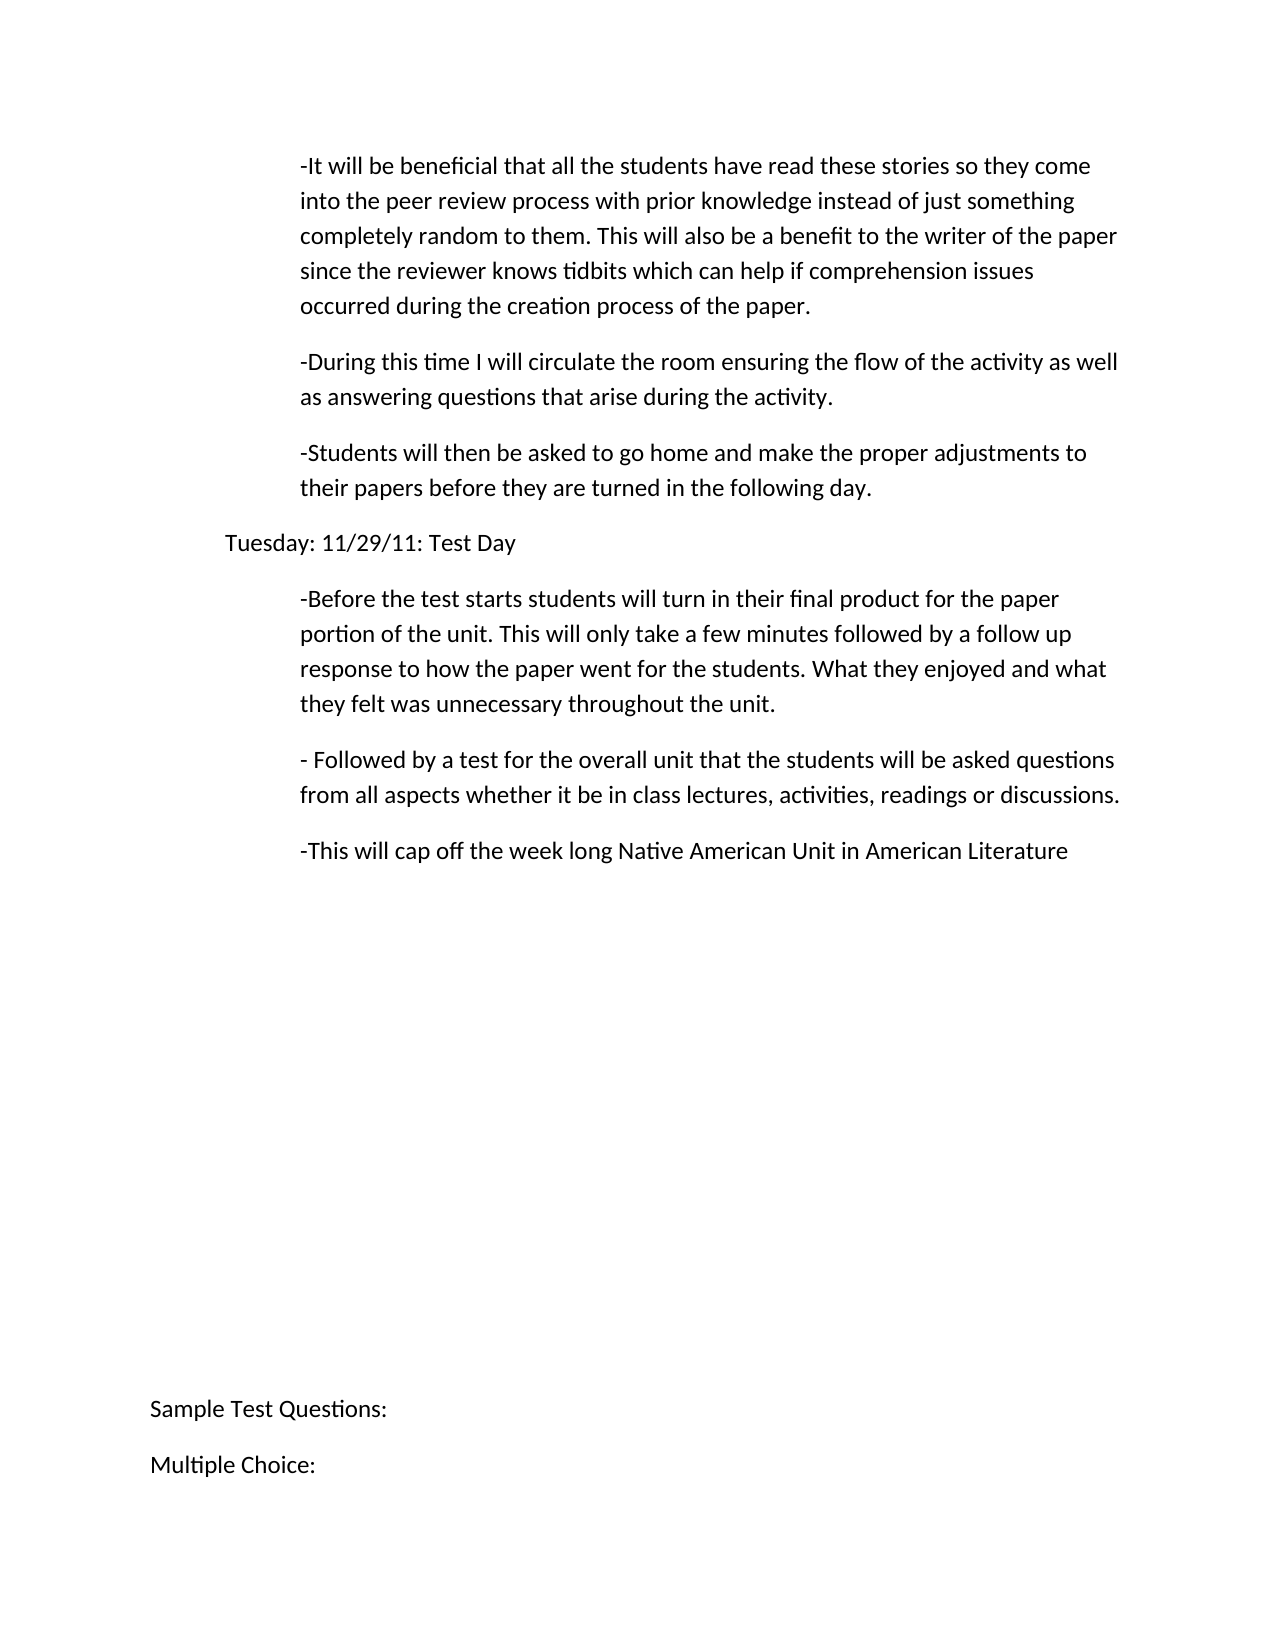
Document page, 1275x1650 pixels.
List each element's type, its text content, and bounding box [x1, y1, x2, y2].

text -Students will then be asked to go home and make the proper adjustments to their papers before they are turned in the following day. [300, 437, 1125, 502]
text -This will cap off the week long Native American Unit in American Literature [300, 835, 1125, 866]
text -During this time I will circulate the room ensuring the flow of the activity as well as answering questions that arise during the activity. [300, 346, 1125, 411]
text Tuesday: 11/29/11: Test Day [150, 527, 1125, 558]
text -Before the test starts students will turn in their final product for the paper portion of the unit. This will only take a few minutes followed by a follow up response to how the paper went for the students. What they enjoyed and what they felt was unnecessary throughout the unit. [300, 583, 1125, 719]
text -It will be beneficial that all the students have read these stories so they come into the peer review process with prior knowledge instead of just something completely random to them. This will also be a benefit to the writer of the paper since the reviewer knows tidbits which can help if comprehension issues occurred during the creation process of the paper. [300, 150, 1125, 321]
text Multiple Choice: [150, 1449, 1125, 1480]
text Sample Test Questions: [150, 1393, 1125, 1424]
text - Followed by a test for the overall unit that the students will be asked questions from all aspects whether it be in class lectures, activities, readings or discussions. [300, 744, 1125, 810]
